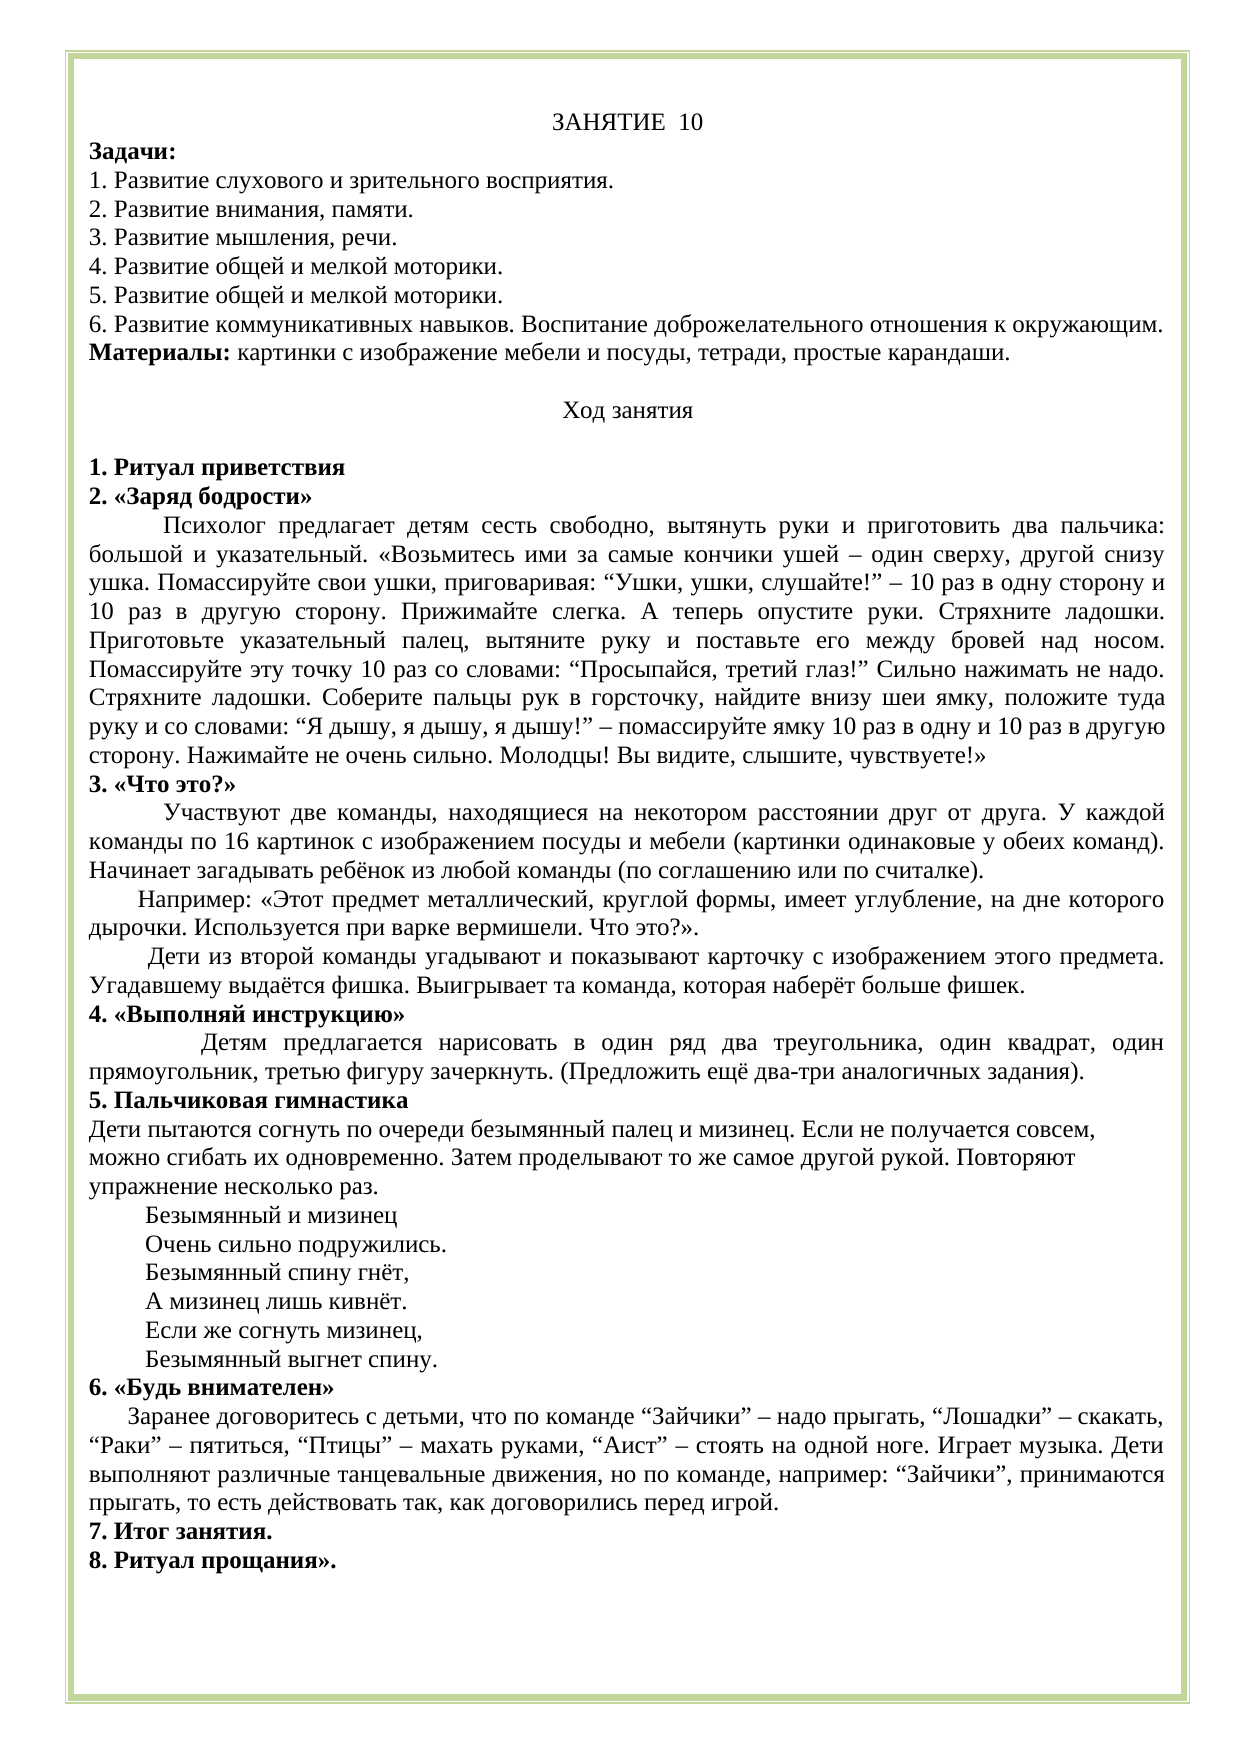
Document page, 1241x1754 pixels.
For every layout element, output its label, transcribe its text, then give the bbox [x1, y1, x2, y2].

text Дети пытаются согнуть по очереди безымянный палец и мизинец. Если не получается совсем, можно сгибать их одновременно. Затем проделывают то же самое другой рукой. Повторяют упражнение несколько раз. [89, 1114, 1166, 1200]
text 5. Развитие общей и мелкой моторики. [89, 280, 1166, 309]
text Безымянный выгнет спину. [89, 1344, 1166, 1372]
text ЗАНЯТИЕ 10 [89, 107, 1166, 136]
text Психолог предлагает детям сесть свободно, вытянуть руки и приготовить два пальчика: большой и указательный. «Возьмитесь ими за самые кончики ушей – один сверху, другой снизу ушка. Помассируйте свои ушки, приговаривая: “Ушки, ушки, слушайте!” – 10 раз в одну сторону и 10 раз в другую сторону. Прижимайте слегка. А теперь опустите руки. Стряхните ладошки. Приготовьте указательный палец, вытяните руку и поставьте его между бровей над носом. Помассируйте эту точку 10 раз со словами: “Просыпайся, третий глаз!” Сильно нажимать не надо. Стряхните ладошки. Соберите пальцы рук в горсточку, найдите внизу шеи ямку, положите туда руку и со словами: “Я дышу, я дышу, я дышу!” – помассируйте ямку 10 раз в одну и 10 раз в другую сторону. Нажимайте не очень сильно. Молодцы! Вы видите, слышите, чувствуете!» [89, 510, 1166, 769]
text 7. Итог занятия. [89, 1516, 1166, 1545]
text Задачи: [89, 136, 1166, 165]
text Дети из второй команды угадывают и показывают карточку с изображением этого предмета. Угадавшему выдаётся фишка. Выигрывает та команда, которая наберёт больше фишек. [89, 941, 1166, 999]
text Безымянный и мизинец [89, 1200, 1166, 1229]
text Участвуют две команды, находящиеся на некотором расстоянии друг от друга. У каждой команды по 16 картинок с изображением посуды и мебели (картинки одинаковые у обеих команд). Начинает загадывать ребёнок из любой команды (по соглашению или по считалке). [89, 797, 1166, 884]
text 4. Развитие общей и мелкой моторики. [89, 251, 1166, 280]
text 2. Развитие внимания, памяти. [89, 194, 1166, 222]
text Детям предлагается нарисовать в один ряд два треугольника, один квадрат, один прямоугольник, третью фигуру зачеркнуть. (Предложить ещё два-три аналогичных задания). [89, 1027, 1166, 1085]
text 4. «Выполняй инструкцию» [89, 999, 1166, 1027]
text 2. «Заряд бодрости» [89, 481, 1166, 510]
text 6. Развитие коммуникативных навыков. Воспитание доброжелательного отношения к окружающим. [89, 309, 1166, 337]
text 3. «Что это?» [89, 769, 1166, 797]
text Очень сильно подружились. [89, 1229, 1166, 1257]
text 1. Ритуал приветствия [89, 452, 1166, 481]
text 1. Развитие слухового и зрительного восприятия. [89, 165, 1166, 194]
text Безымянный спину гнёт, [89, 1257, 1166, 1286]
text Если же согнуть мизинец, [89, 1315, 1166, 1344]
text 5. Пальчиковая гимнастика [89, 1085, 1166, 1114]
text Например: «Этот предмет металлический, круглой формы, имеет углубление, на дне которого дырочки. Используется при варке вермишели. Что это?». [89, 884, 1166, 941]
text Ход занятия [89, 395, 1166, 424]
text 8. Ритуал прощания». [89, 1545, 1166, 1574]
text 6. «Будь внимателен» [89, 1372, 1166, 1401]
text 3. Развитие мышления, речи. [89, 222, 1166, 251]
text А мизинец лишь кивнёт. [89, 1286, 1166, 1315]
text Заранее договоритесь с детьми, что по команде “Зайчики” – надо прыгать, “Лошадки” – скакать, “Раки” – пятиться, “Птицы” – махать руками, “Аист” – стоять на одной ноге. Играет музыка. Дети выполняют различные танцевальные движения, но по команде, например: “Зайчики”, принимаются прыгать, то есть действовать так, как договорились перед игрой. [89, 1401, 1166, 1516]
text Материалы: картинки с изображение мебели и посуды, тетради, простые карандаши. [89, 337, 1166, 366]
